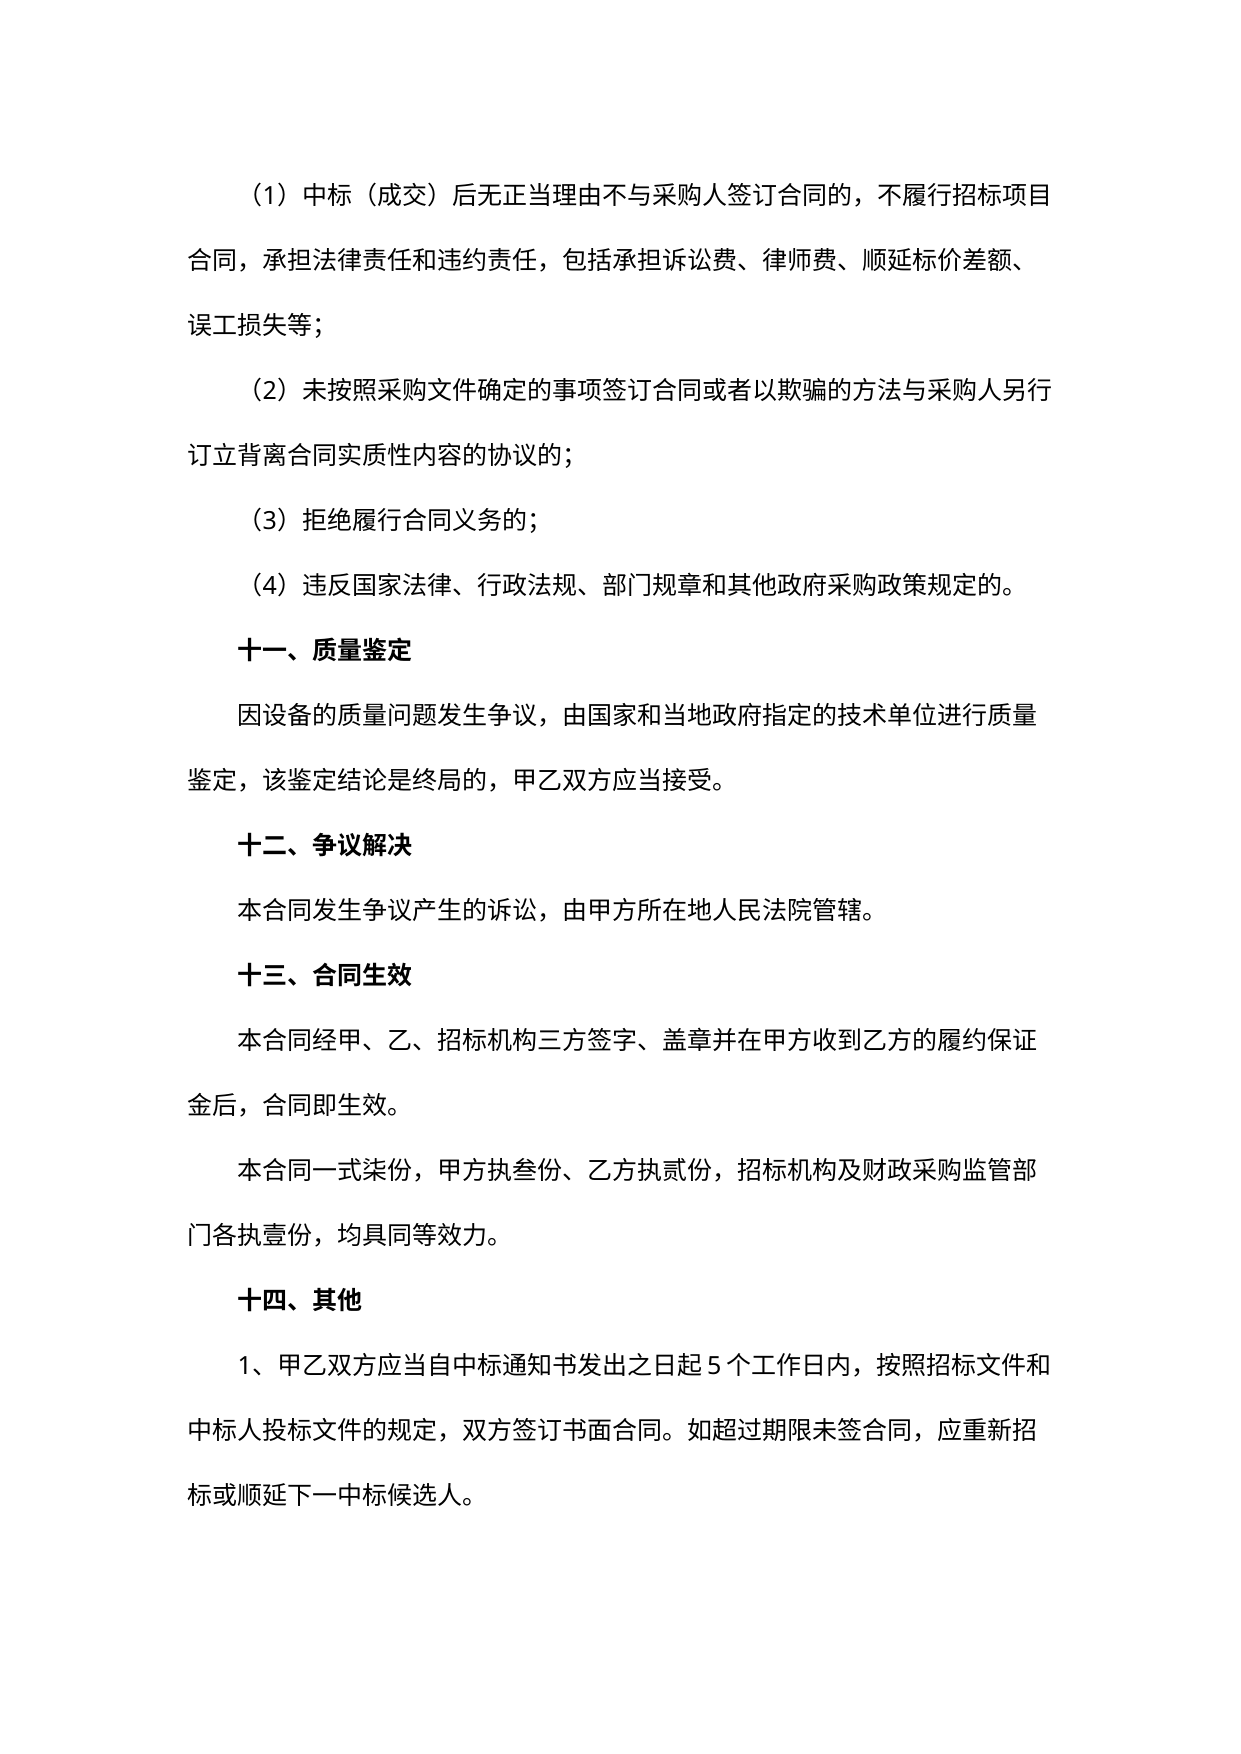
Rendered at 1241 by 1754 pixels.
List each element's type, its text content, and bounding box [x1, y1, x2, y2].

text 因设备的质量问题发生争议，由国家和当地政府指定的技术单位进行质量鉴定，该鉴定结论是终局的，甲乙双方应当接受。 [187, 682, 1053, 812]
text （3）拒绝履行合同义务的； [187, 487, 1053, 552]
text （1）中标（成交）后无正当理由不与采购人签订合同的，不履行招标项目合同，承担法律责任和违约责任，包括承担诉讼费、律师费、顺延标价差额、误工损失等； [187, 162, 1053, 357]
text 十三、合同生效 [187, 942, 1053, 1007]
text （4）违反国家法律、行政法规、部门规章和其他政府采购政策规定的。 [187, 552, 1053, 617]
text 1、甲乙双方应当自中标通知书发出之日起5个工作日内，按照招标文件和中标人投标文件的规定，双方签订书面合同。如超过期限未签合同，应重新招标或顺延下一中标候选人。 [187, 1332, 1053, 1527]
text 本合同经甲、乙、招标机构三方签字、盖章并在甲方收到乙方的履约保证金后，合同即生效。 [187, 1007, 1053, 1137]
text 十四、其他 [187, 1267, 1053, 1332]
text 本合同一式柒份，甲方执叁份、乙方执贰份，招标机构及财政采购监管部门各执壹份，均具同等效力。 [187, 1137, 1053, 1267]
text 本合同发生争议产生的诉讼，由甲方所在地人民法院管辖。 [187, 877, 1053, 942]
text （2）未按照采购文件确定的事项签订合同或者以欺骗的方法与采购人另行订立背离合同实质性内容的协议的； [187, 357, 1053, 487]
text 十一、质量鉴定 [187, 617, 1053, 682]
text 十二、争议解决 [187, 812, 1053, 877]
